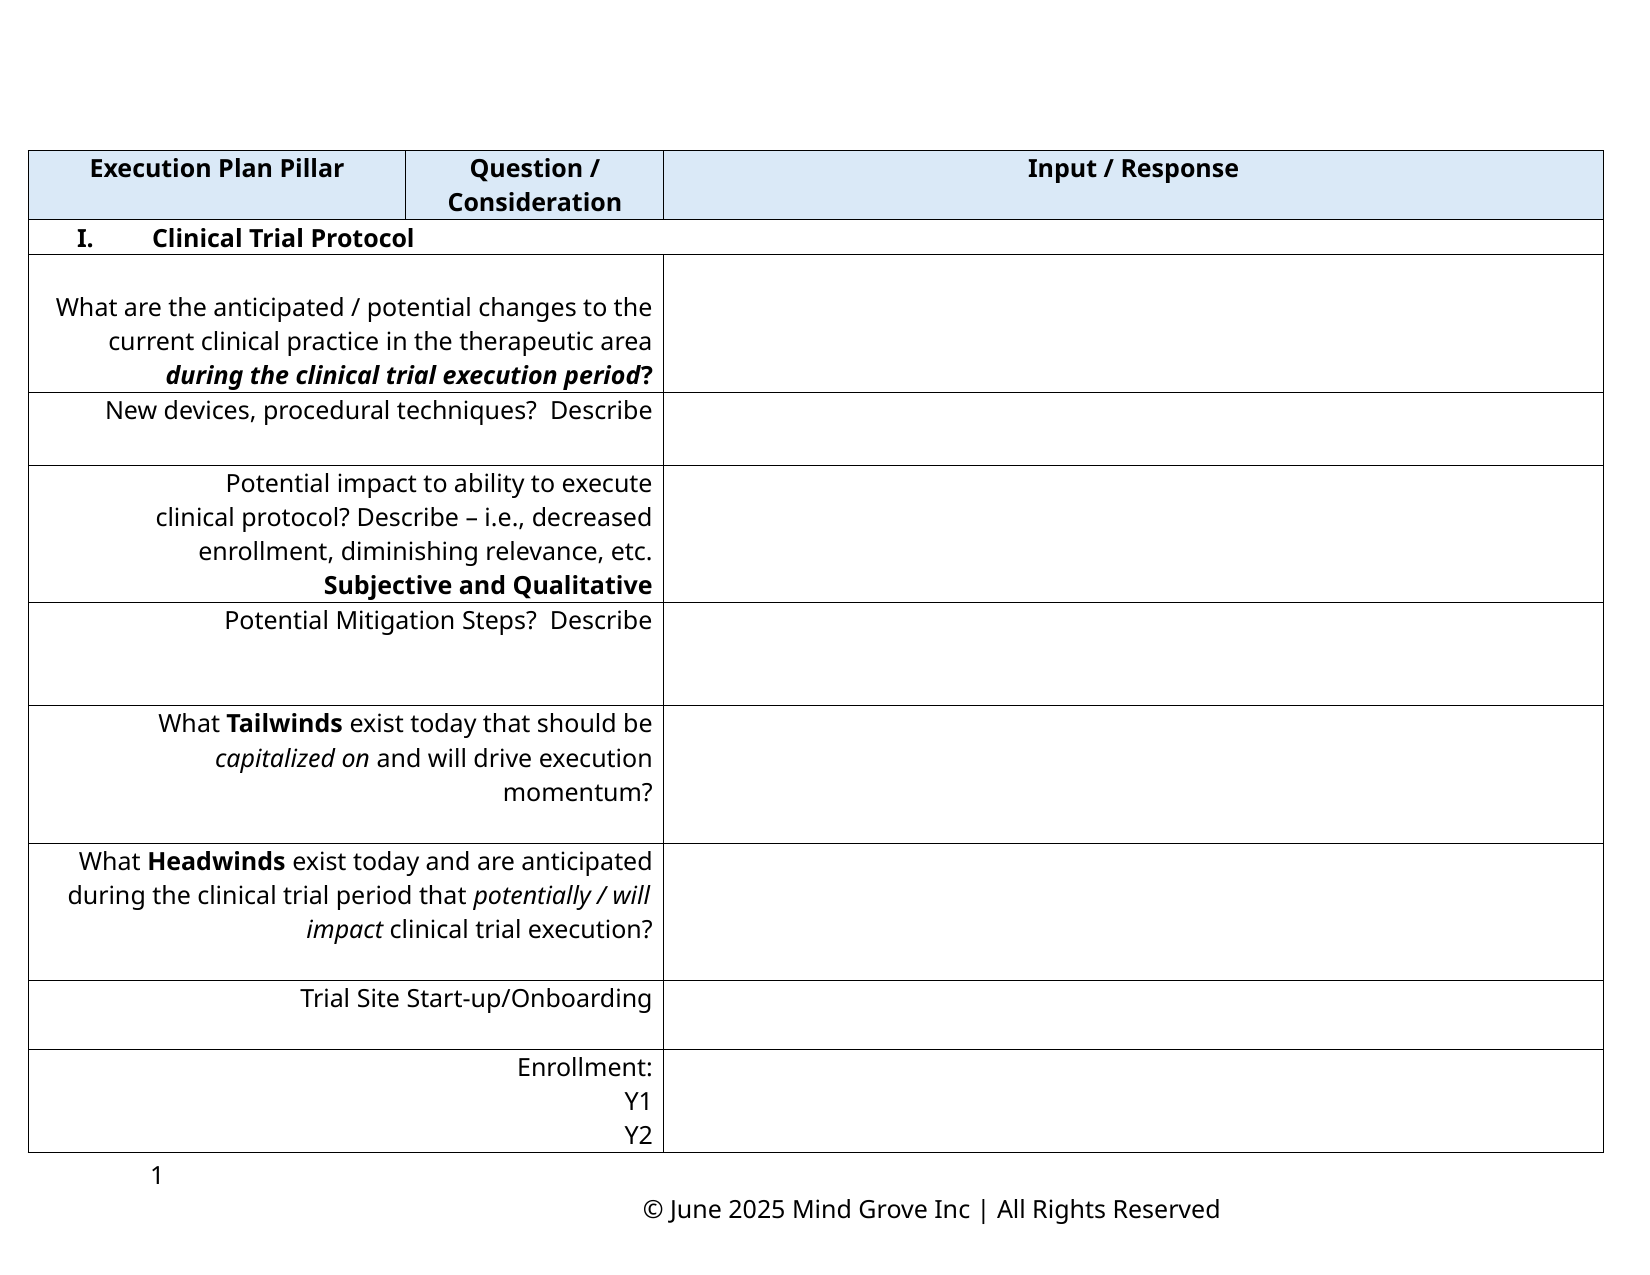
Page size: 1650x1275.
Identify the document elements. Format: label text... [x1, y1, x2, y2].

table_header Execution Plan Pillar [29, 151, 405, 219]
table_cell Potential Mitigation Steps? Describe [29, 603, 663, 705]
table_cell What are the anticipated / potential changes to the current clinical practice in the therapeutic area during the clinical trial execution period? [29, 255, 663, 392]
table_cell [664, 1050, 1603, 1152]
table_cell [664, 393, 1603, 464]
table_header Input / Response [664, 151, 1603, 219]
table_cell [664, 981, 1603, 1049]
table_cell [664, 706, 1603, 842]
table_cell What Headwinds exist today and are anticipated during the clinical trial period that potentially / will impact clinical trial execution? [29, 844, 663, 980]
table_cell [664, 844, 1603, 980]
table_cell [664, 466, 1603, 602]
table_cell Trial Site Start-up/Onboarding [29, 981, 663, 1049]
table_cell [29, 1050, 663, 1152]
table_cell [664, 255, 1603, 392]
table_cell New devices, procedural techniques? Describe [29, 393, 663, 464]
table_cell [664, 603, 1603, 705]
table_header Question / Consideration [406, 151, 663, 219]
table_cell Potential impact to ability to execute clinical protocol? Describe – i.e., decreased enrollment, diminishing relevance, etc. Subjective and Qualitative [29, 466, 663, 602]
table_cell Clinical Trial Protocol [29, 220, 1603, 254]
table_cell What Tailwinds exist today that should be capitalized on and will drive execution momentum? [29, 706, 663, 842]
